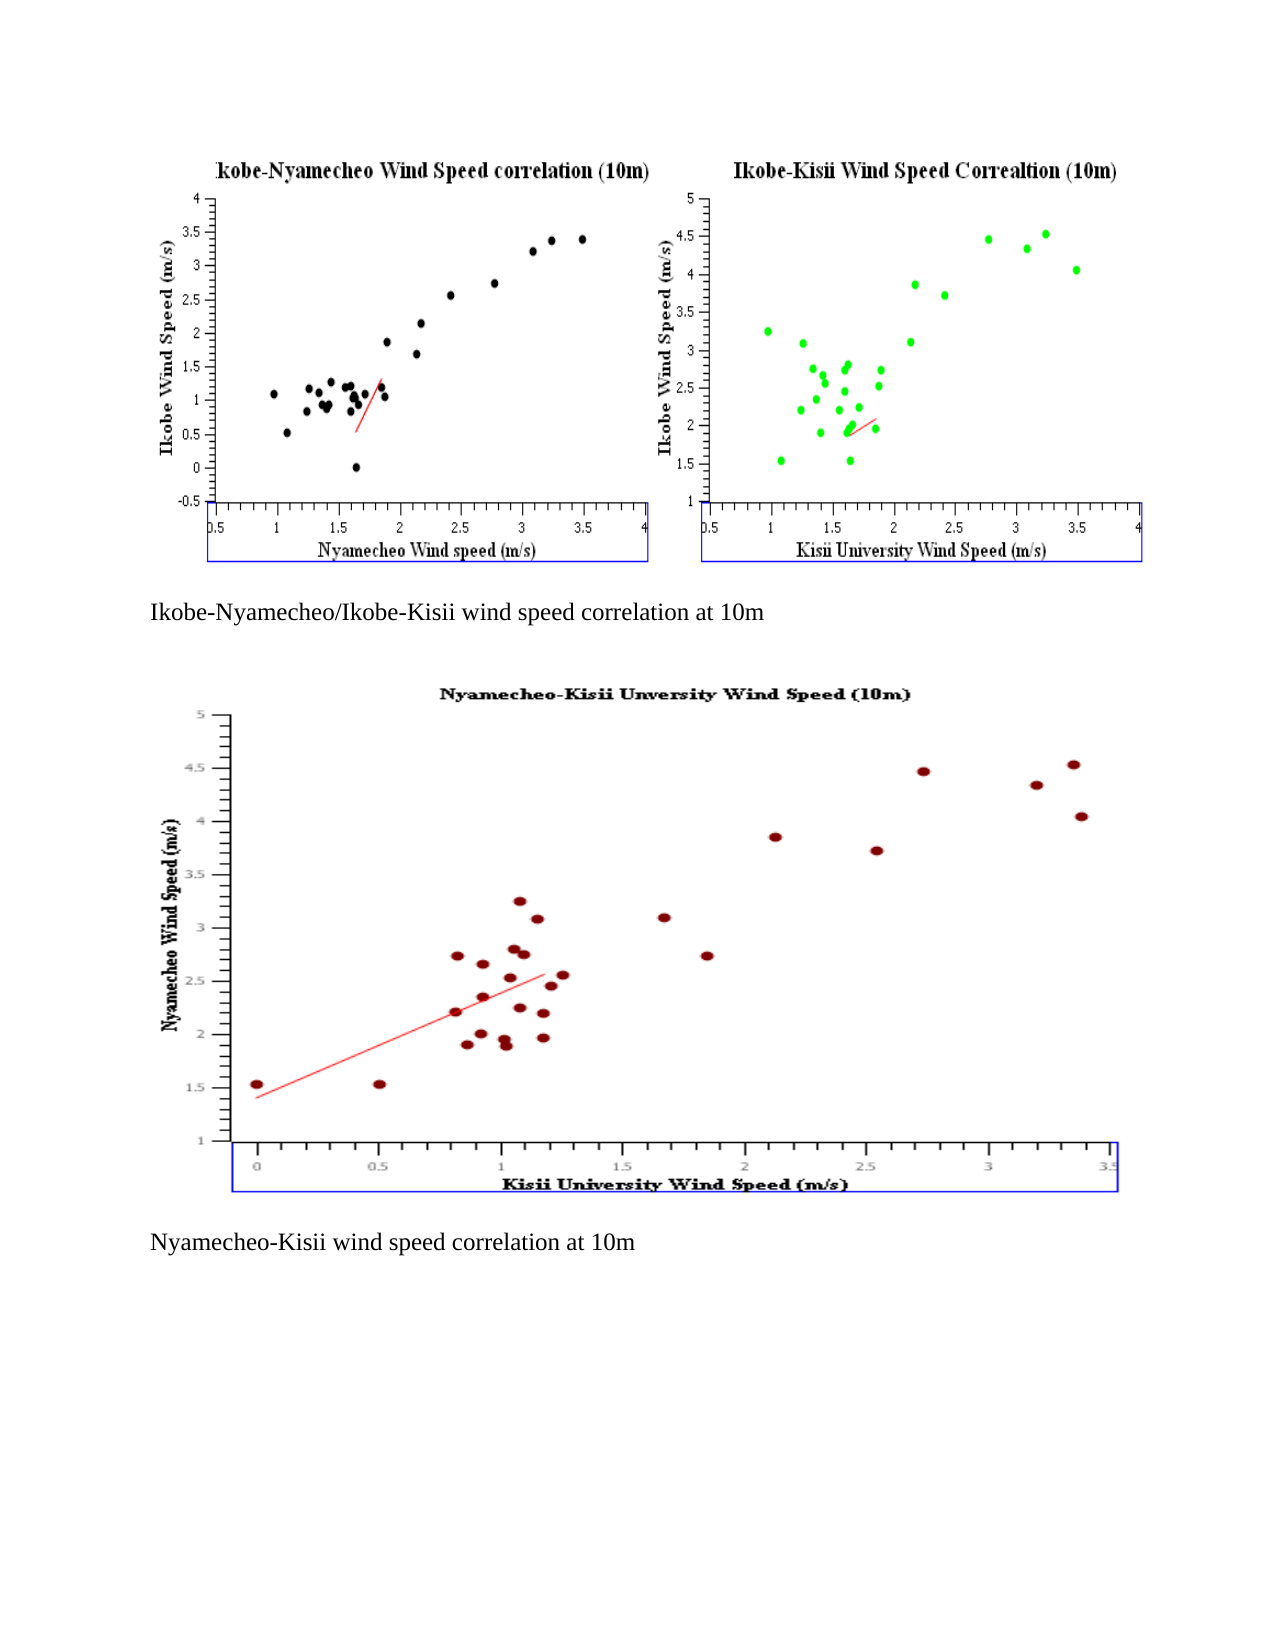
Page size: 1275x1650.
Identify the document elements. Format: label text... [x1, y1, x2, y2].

text Ikobe-Nyamecheo/Ikobe-Kisii wind speed correlation at 10m [150, 569, 1125, 626]
picture [150, 680, 1124, 1198]
picture [150, 150, 1149, 569]
